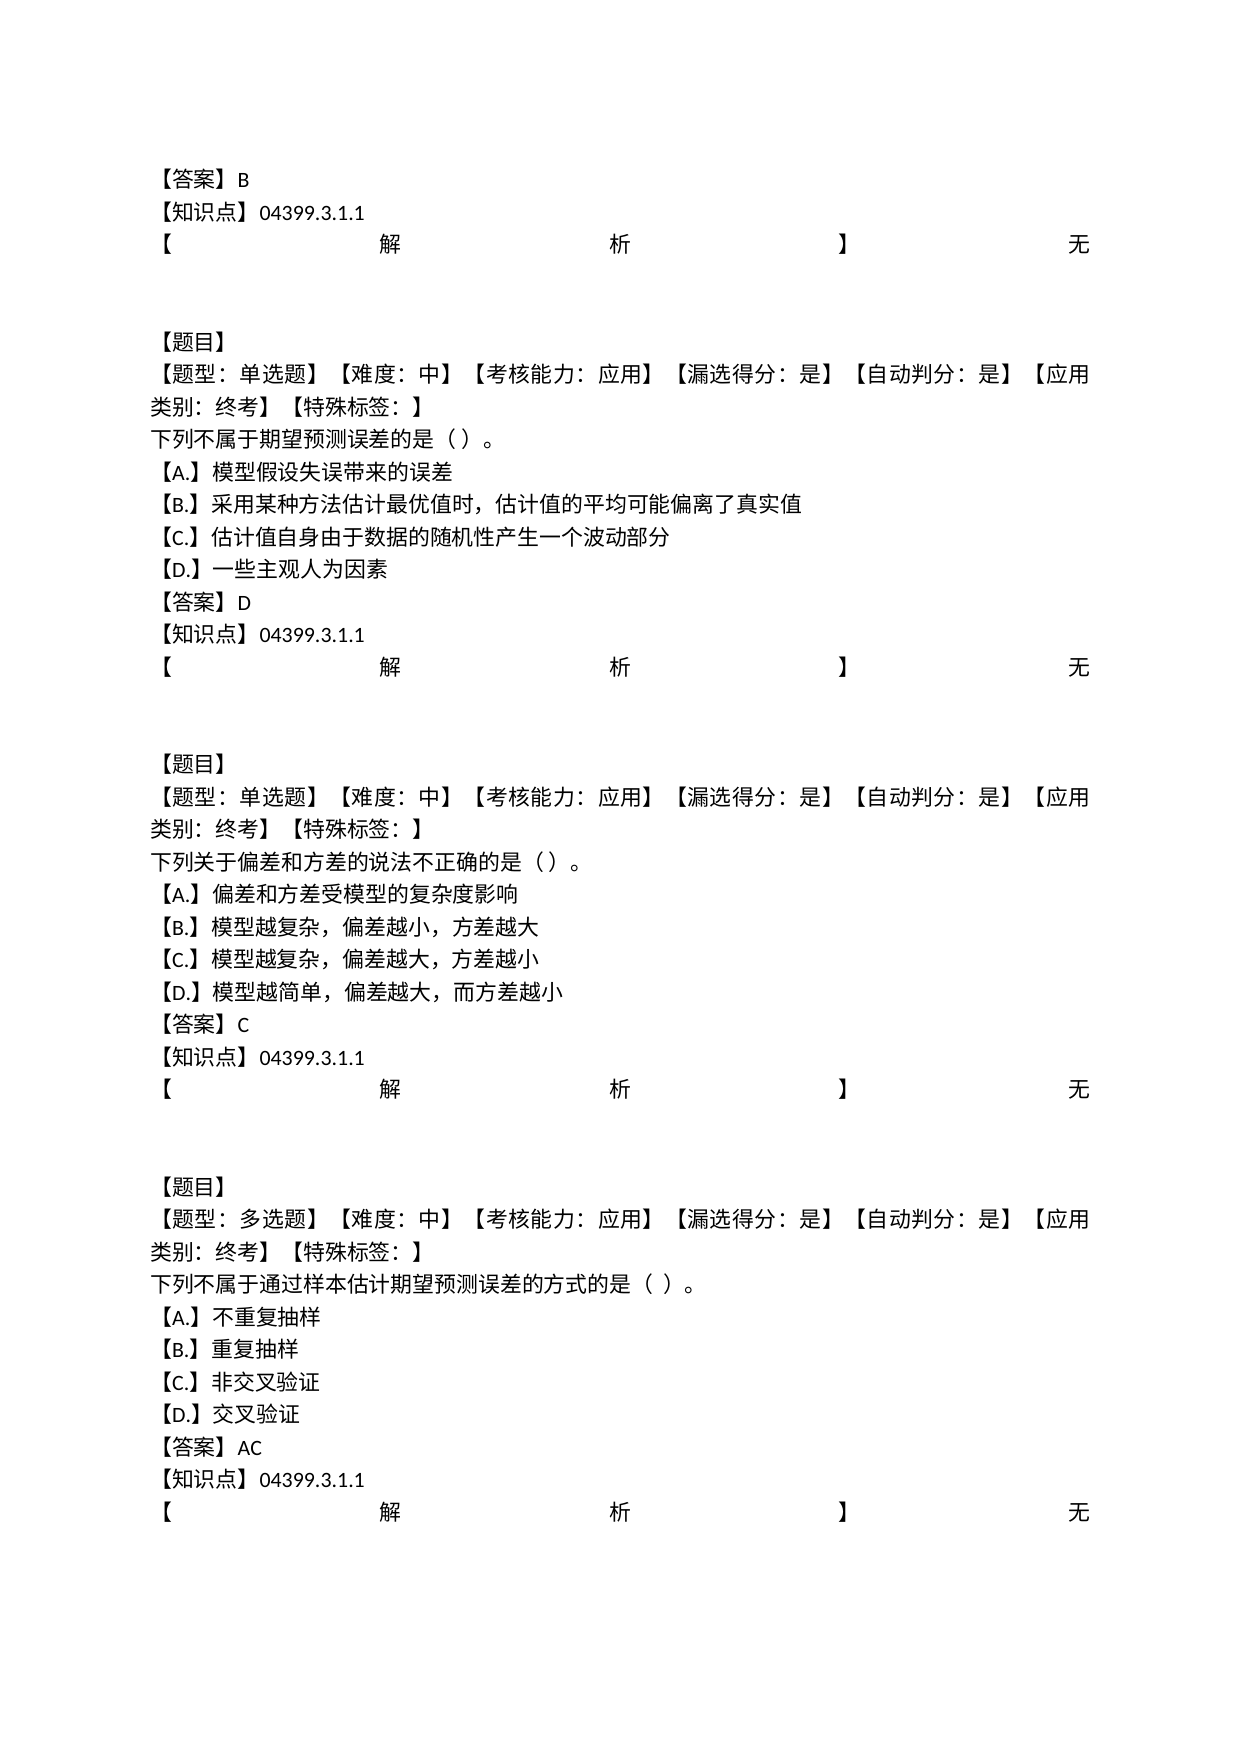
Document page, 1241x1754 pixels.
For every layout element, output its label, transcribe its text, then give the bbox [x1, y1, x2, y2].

text 【D.】交叉验证 [150, 1397, 1090, 1429]
text 【题目】 [150, 324, 1090, 357]
text 【知识点】04399.3.1.1 [150, 194, 1090, 227]
text 【解析】无 [150, 227, 1090, 292]
text 【解析】无 [150, 1494, 1090, 1559]
text 【A.】不重复抽样 [150, 1299, 1090, 1332]
text 【解析】无 [150, 1072, 1090, 1137]
text 下列不属于通过样本估计期望预测误差的方式的是（ ）。 [150, 1267, 1090, 1299]
text 【答案】AC [150, 1429, 1090, 1462]
text 【C.】估计值自身由于数据的随机性产生一个波动部分 [150, 519, 1090, 552]
text 【知识点】04399.3.1.1 [150, 1039, 1090, 1072]
text 下列不属于期望预测误差的是（ ）。 [150, 422, 1090, 454]
text 【知识点】04399.3.1.1 [150, 617, 1090, 649]
text 【答案】B [150, 162, 1090, 194]
text 【D.】一些主观人为因素 [150, 552, 1090, 584]
text 【C.】非交叉验证 [150, 1364, 1090, 1397]
text 【D.】模型越简单，偏差越大，而方差越小 [150, 974, 1090, 1007]
text 【A.】偏差和方差受模型的复杂度影响 [150, 877, 1090, 909]
text 【B.】重复抽样 [150, 1332, 1090, 1364]
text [150, 1202, 1090, 1267]
text 【答案】C [150, 1007, 1090, 1039]
text 【题目】 [150, 1169, 1090, 1202]
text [150, 357, 1090, 422]
text 【B.】模型越复杂，偏差越小，方差越大 [150, 909, 1090, 942]
text 【知识点】04399.3.1.1 [150, 1462, 1090, 1494]
text 【C.】模型越复杂，偏差越大，方差越小 [150, 942, 1090, 974]
text 下列关于偏差和方差的说法不正确的是（ ）。 [150, 844, 1090, 877]
text 【A.】模型假设失误带来的误差 [150, 454, 1090, 487]
text 【题目】 [150, 747, 1090, 779]
text 【题型：单选题】【难度：中】【考核能力：应用】【漏选得分：是】【自动判分：是】【应用类别：终考】【特殊标签：】 [150, 779, 1090, 844]
text 【解析】无 [150, 649, 1090, 714]
text 【答案】D [150, 584, 1090, 617]
text 【B.】采用某种方法估计最优值时，估计值的平均可能偏离了真实值 [150, 487, 1090, 519]
